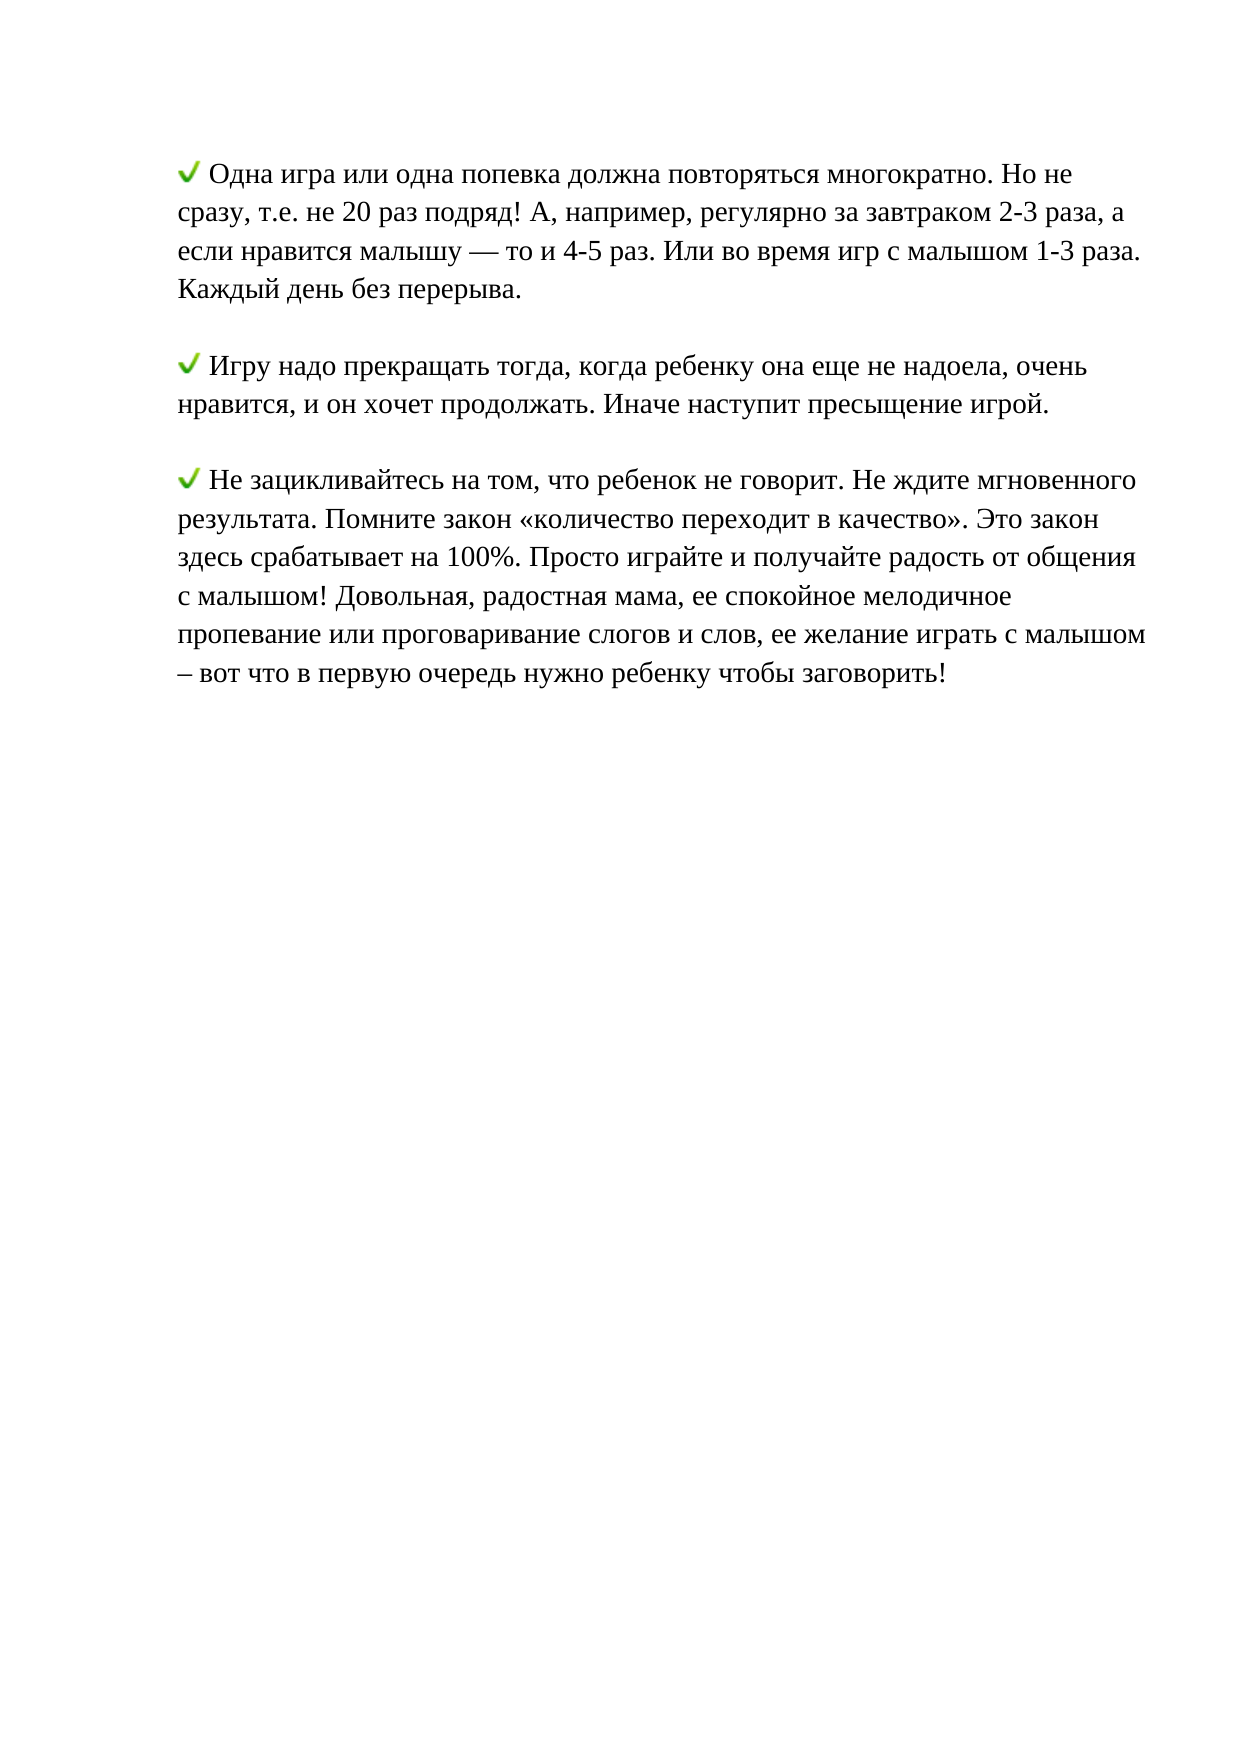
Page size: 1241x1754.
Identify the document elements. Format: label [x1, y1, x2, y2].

picture [177, 350, 202, 375]
text [177, 118, 1152, 689]
picture [177, 465, 202, 490]
picture [177, 158, 202, 184]
